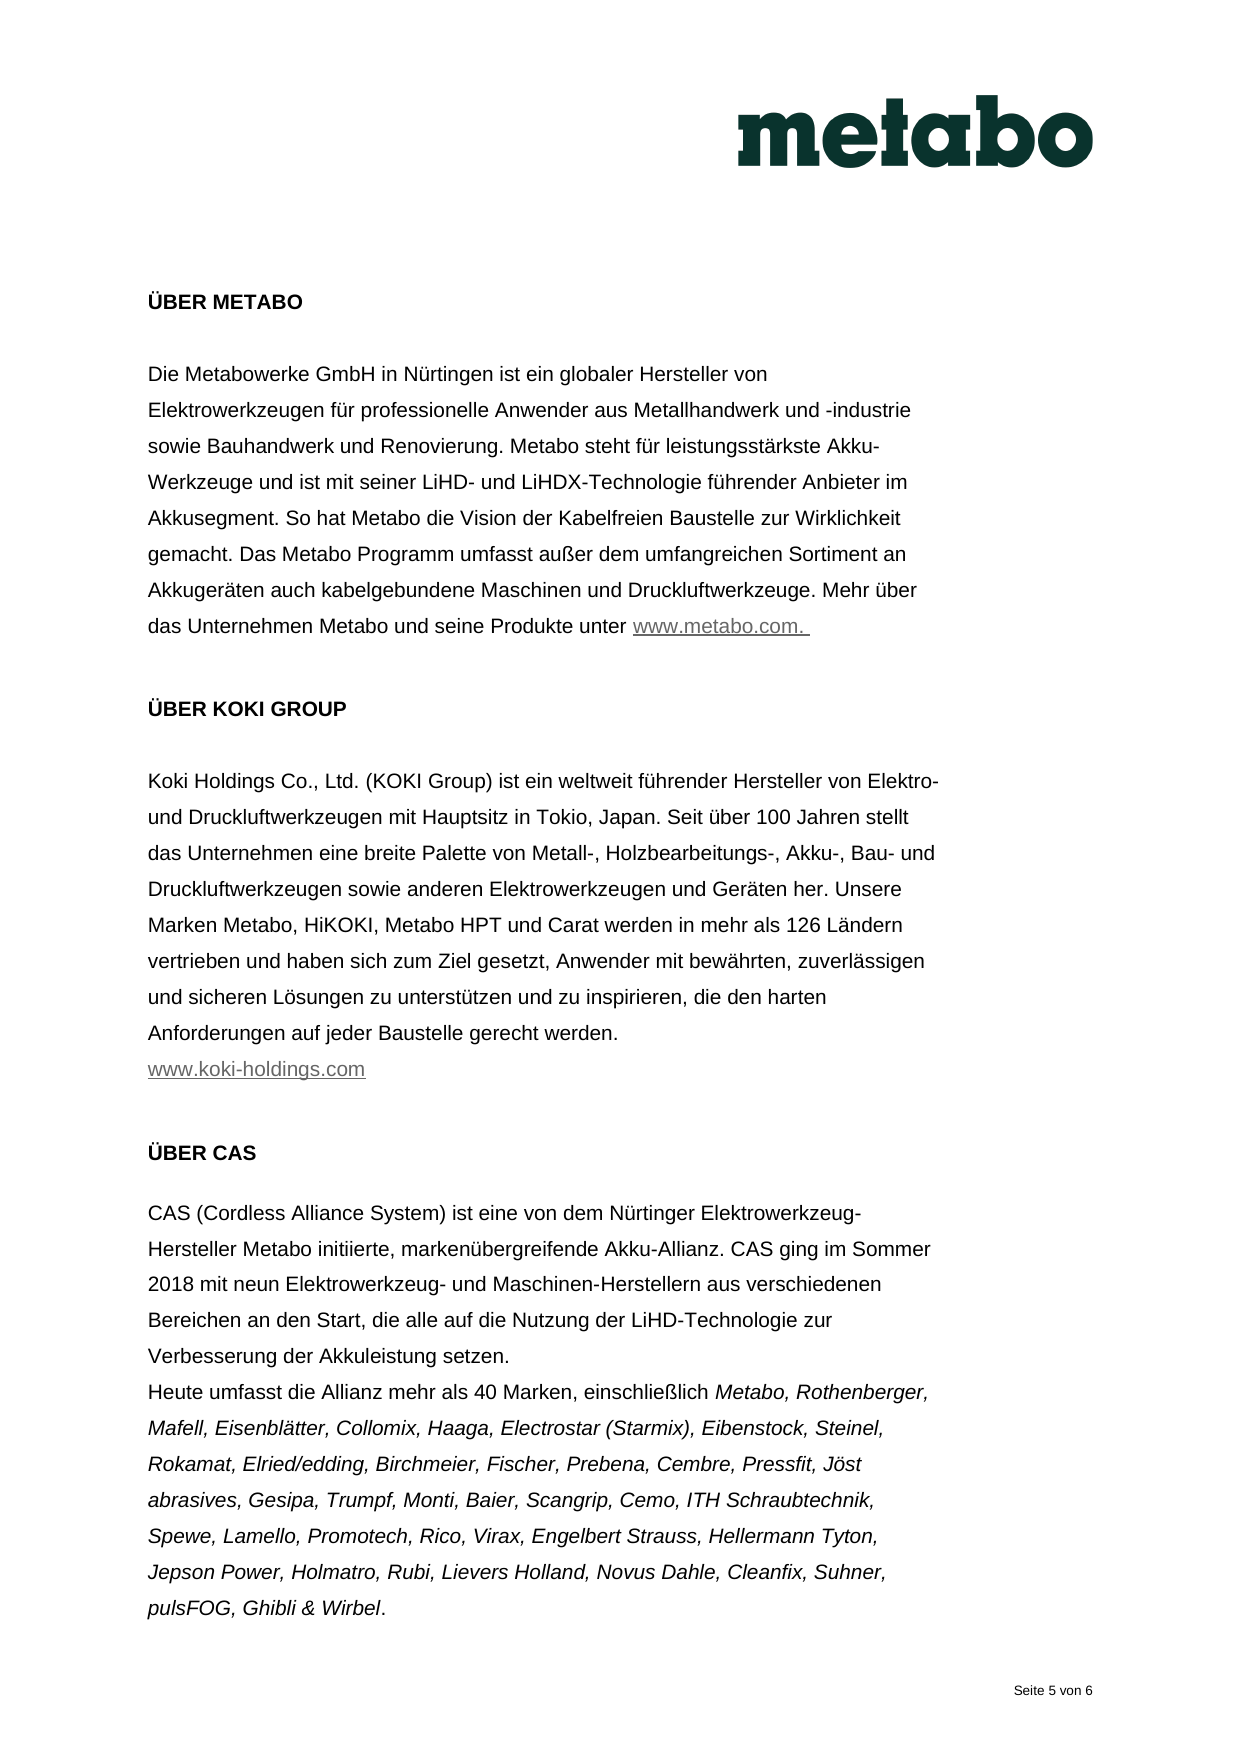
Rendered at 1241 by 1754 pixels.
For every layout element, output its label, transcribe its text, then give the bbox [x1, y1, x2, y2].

text ÜBER METABO [148, 290, 945, 314]
text www.koki-holdings.com [148, 1057, 945, 1081]
text Koki Holdings Co., Ltd. (KOKI Group) ist ein weltweit führender Hersteller von Elektro- und Druckluftwerkzeugen mit Hauptsitz in Tokio, Japan. Seit über 100 Jahren stellt das Unternehmen eine breite Palette von Metall-, Holzbearbeitungs-, Akku-, Bau- und Druckluftwerkzeugen sowie anderen Elektrowerkzeugen und Geräten her. Unsere Marken Metabo, HiKOKI, Metabo HPT und Carat werden in mehr als 126 Ländern vertrieben und haben sich zum Ziel gesetzt, Anwender mit bewährten, zuverlässigen und sicheren Lösungen zu unterstützen und zu inspirieren, die den harten Anforderungen auf jeder Baustelle gerecht werden. [148, 769, 945, 1045]
text CAS (Cordless Alliance System) ist eine von dem Nürtinger Elektrowerkzeug-Hersteller Metabo initiierte, markenübergreifende Akku-Allianz. CAS ging im Sommer 2018 mit neun Elektrowerkzeug- und Maschinen-Herstellern aus verschiedenen Bereichen an den Start, die alle auf die Nutzung der LiHD-Technologie zur Verbesserung der Akkuleistung setzen. Heute umfasst die Allianz mehr als 40 Marken, einschließlich Metabo, Rothenberger, Mafell, Eisenblätter, Collomix, Haaga, Electrostar (Starmix), Eibenstock, Steinel, Rokamat, Elried/edding, Birchmeier, Fischer, Prebena, Cembre, Pressfit, Jöst abrasives, Gesipa, Trumpf, Monti, Baier, Scangrip, Cemo, ITH Schraubtechnik, Spewe, Lamello, Promotech, Rico, Virax, Engelbert Strauss, Hellermann Tyton, Jepson Power, Holmatro, Rubi, Lievers Holland, Novus Dahle, Cleanfix, Suhner, pulsFOG, Ghibli & Wirbel. [148, 1200, 945, 1659]
picture [738, 95, 1093, 168]
text Die Metabowerke GmbH in Nürtingen ist ein globaler Hersteller von Elektrowerkzeugen für professionelle Anwender aus Metallhandwerk und -industrie sowie Bauhandwerk und Renovierung. Metabo steht für leistungsstärkste Akku-Werkzeuge und ist mit seiner LiHD- und LiHDX-Technologie führender Anbieter im Akkusegment. So hat Metabo die Vision der Kabelfreien Baustelle zur Wirklichkeit gemacht. Das Metabo Programm umfasst außer dem umfangreichen Sortiment an Akkugeräten auch kabelgebundene Maschinen und Druckluftwerkzeuge. Mehr über das Unternehmen Metabo und seine Produkte unter www.metabo.com. [148, 362, 945, 637]
text ÜBER KOKI GROUP [148, 697, 945, 721]
text ÜBER CAS [148, 1141, 945, 1164]
